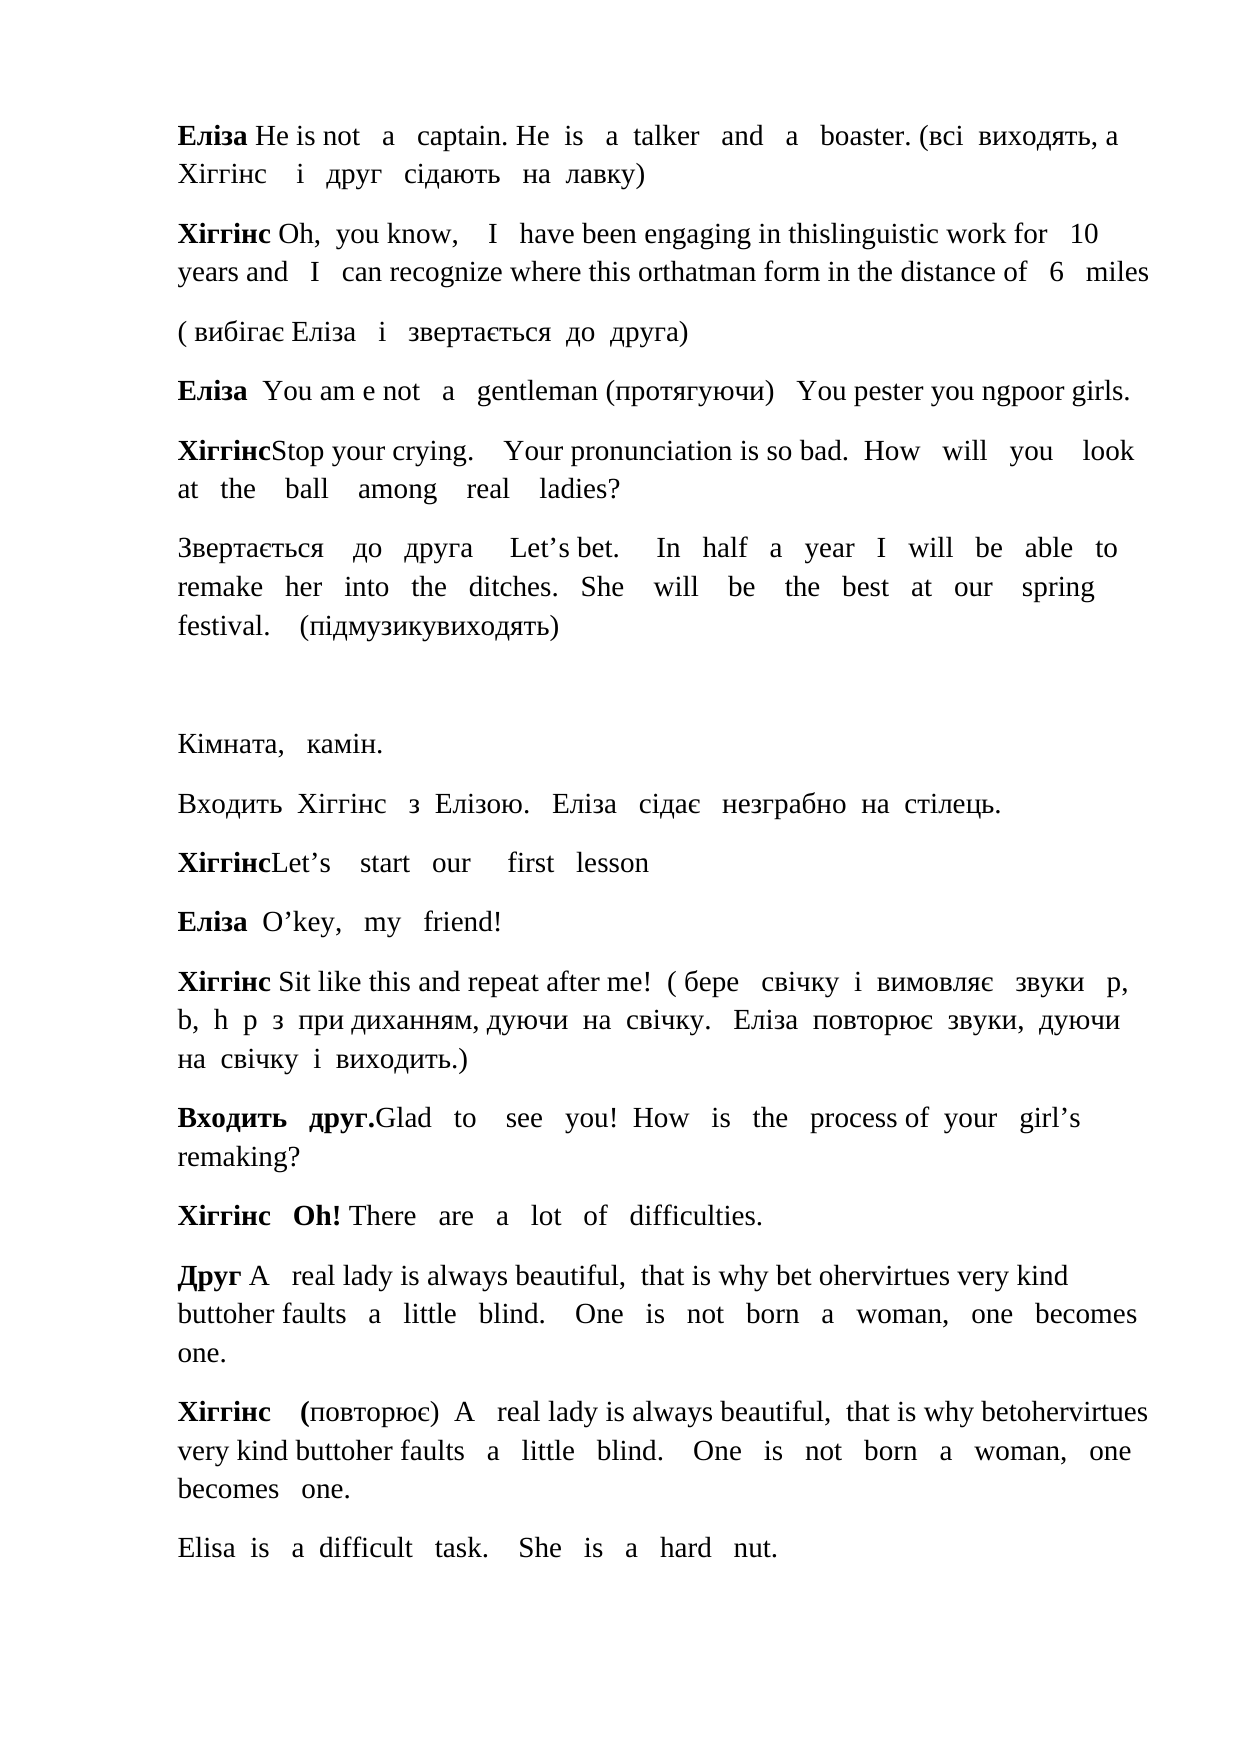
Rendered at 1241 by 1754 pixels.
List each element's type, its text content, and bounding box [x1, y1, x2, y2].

text Кімната, камін. [177, 726, 1152, 760]
text Elisa is a difficult task. She is a hard nut. [177, 1531, 1152, 1564]
text ( вибігає Еліза і звертається до друга) [177, 314, 1152, 347]
text Звертається до друга Let’s bet. In half a year I will be able to remake her into the ditches. She will be the best at our spring festival. (підмузикувиходять) [177, 531, 1152, 641]
text Входить Хіггінс з Елізою. Еліза сідає незграбно на стілець. [177, 786, 1152, 819]
text Входить друг.Glad to see you! How is the process of your girl’s remaking? [177, 1100, 1152, 1172]
text Хіггінс (повторює) A real lady is always beautiful, that is why betohervirtues very kind buttoher faults a little blind. One is not born a woman, one becomes one. [177, 1394, 1152, 1505]
text Хіггінс Oh! There are a lot of difficulties. [177, 1198, 1152, 1232]
text Хіггінс Sit like this and repeat after me! ( бере свічку і вимовляє звуки p, b, h p з при диханням, дуючи на свічку. Еліза повторює звуки, дуючи на свічку і виходить.) [177, 964, 1152, 1074]
text Еліза O’key, my friend! [177, 904, 1152, 938]
text ХіггінсStop your crying. Your pronunciation is so bad. How will you look at the ball among real ladies? [177, 433, 1152, 505]
text ХіггінсLet’s start our first lesson [177, 845, 1152, 879]
text Друг A real lady is always beautiful, that is why bet ohervirtues very kind buttoher faults a little blind. One is not born a woman, one becomes one. [177, 1258, 1152, 1368]
text Хіггінс Oh, you know, I have been engaging in thislinguistic work for 10 years and I can recognize where this orthatman form in the distance of 6 miles [177, 216, 1152, 288]
text Еліза He is not a captain. He is a talker and a boaster. (всі виходять, а Хіггінс і друг сідають на лавку) [177, 118, 1152, 190]
text Еліза You am e not a gentleman (протягуючи) You pester you ngpoor girls. [177, 373, 1152, 407]
